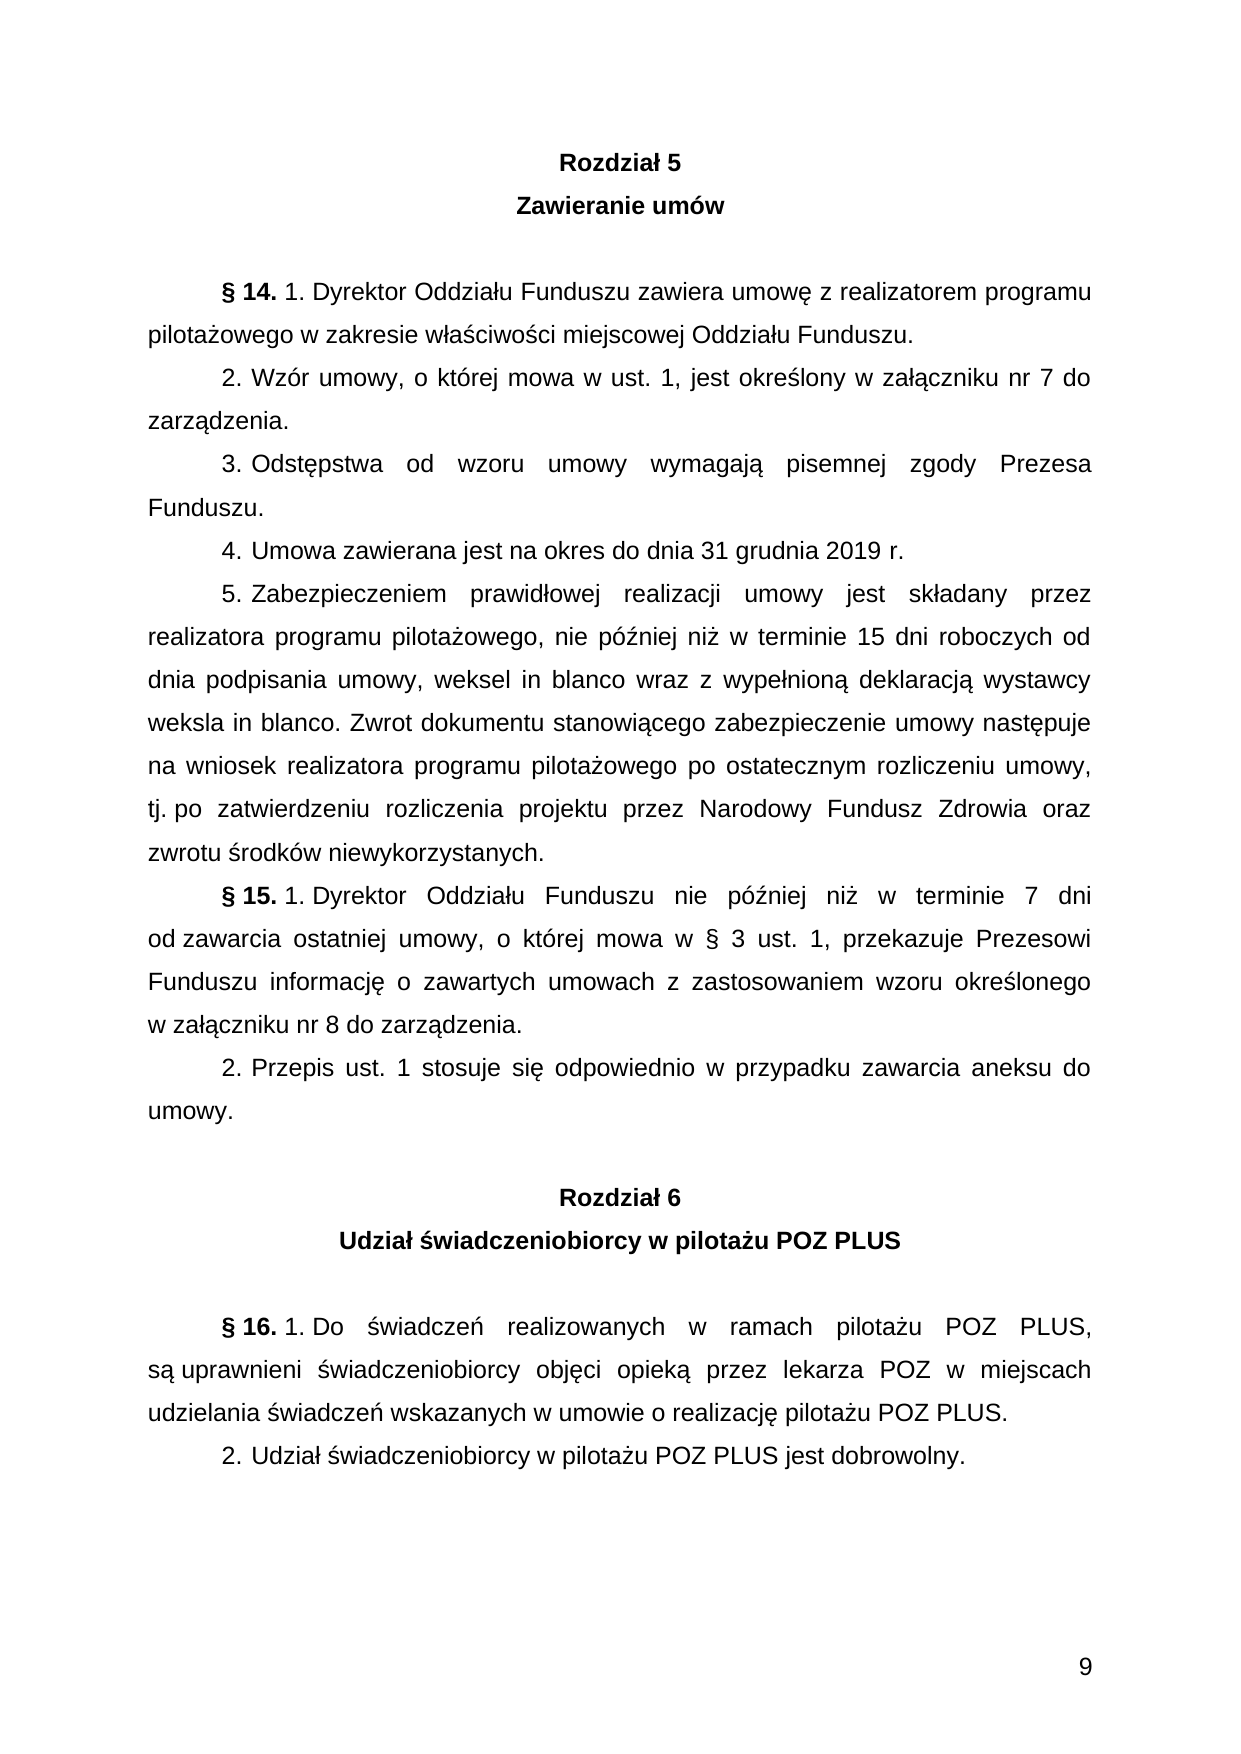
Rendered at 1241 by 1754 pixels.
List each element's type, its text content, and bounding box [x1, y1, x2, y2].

list Umowa zawierana jest na okres do dnia 31 grudnia 2019 r. [148, 536, 1093, 564]
text Rozdział 6 [148, 1183, 1093, 1211]
text § 15. 1. Dyrektor Oddziału Funduszu nie później niż w terminie 7 dni od zawarcia ostatniej umowy, o której mowa w § 3 ust. 1, przekazuje Prezesowi Funduszu informację o zawartych umowach z zastosowaniem wzoru określonego w załączniku nr 8 do zarządzenia. [148, 881, 1093, 1039]
text § 16. 1. Do świadczeń realizowanych w ramach pilotażu POZ PLUS, są uprawnieni świadczeniobiorcy objęci opieką przez lekarza POZ w miejscach udzielania świadczeń wskazanych w umowie o realizację pilotażu POZ PLUS. [148, 1312, 1093, 1427]
list Przepis ust. 1 stosuje się odpowiednio w przypadku zawarcia aneksu do umowy. [148, 1053, 1093, 1125]
text Zawieranie umów [148, 191, 1093, 219]
text Udział świadczeniobiorcy w pilotażu POZ PLUS [148, 1226, 1093, 1254]
list Zabezpieczeniem prawidłowej realizacji umowy jest składany przez realizatora programu pilotażowego, nie później niż w terminie 15 dni roboczych od dnia podpisania umowy, weksel in blanco wraz z wypełnioną deklaracją wystawcy weksla in blanco. Zwrot dokumentu stanowiącego zabezpieczenie umowy następuje na wniosek realizatora programu pilotażowego po ostatecznym rozliczeniu umowy, tj. po zatwierdzeniu rozliczenia projektu przez Narodowy Fundusz Zdrowia oraz zwrotu środków niewykorzystanych. [148, 579, 1093, 866]
list Wzór umowy, o której mowa w ust. 1, jest określony w załączniku nr 7 do zarządzenia. [148, 363, 1093, 435]
list Udział świadczeniobiorcy w pilotażu POZ PLUS jest dobrowolny. [148, 1441, 1093, 1470]
text Rozdział 5 [148, 148, 1093, 176]
list Odstępstwa od wzoru umowy wymagają pisemnej zgody Prezesa Funduszu. [148, 449, 1093, 521]
text § 14. 1. Dyrektor Oddziału Funduszu zawiera umowę z realizatorem programu pilotażowego w zakresie właściwości miejscowej Oddziału Funduszu. [148, 277, 1093, 349]
